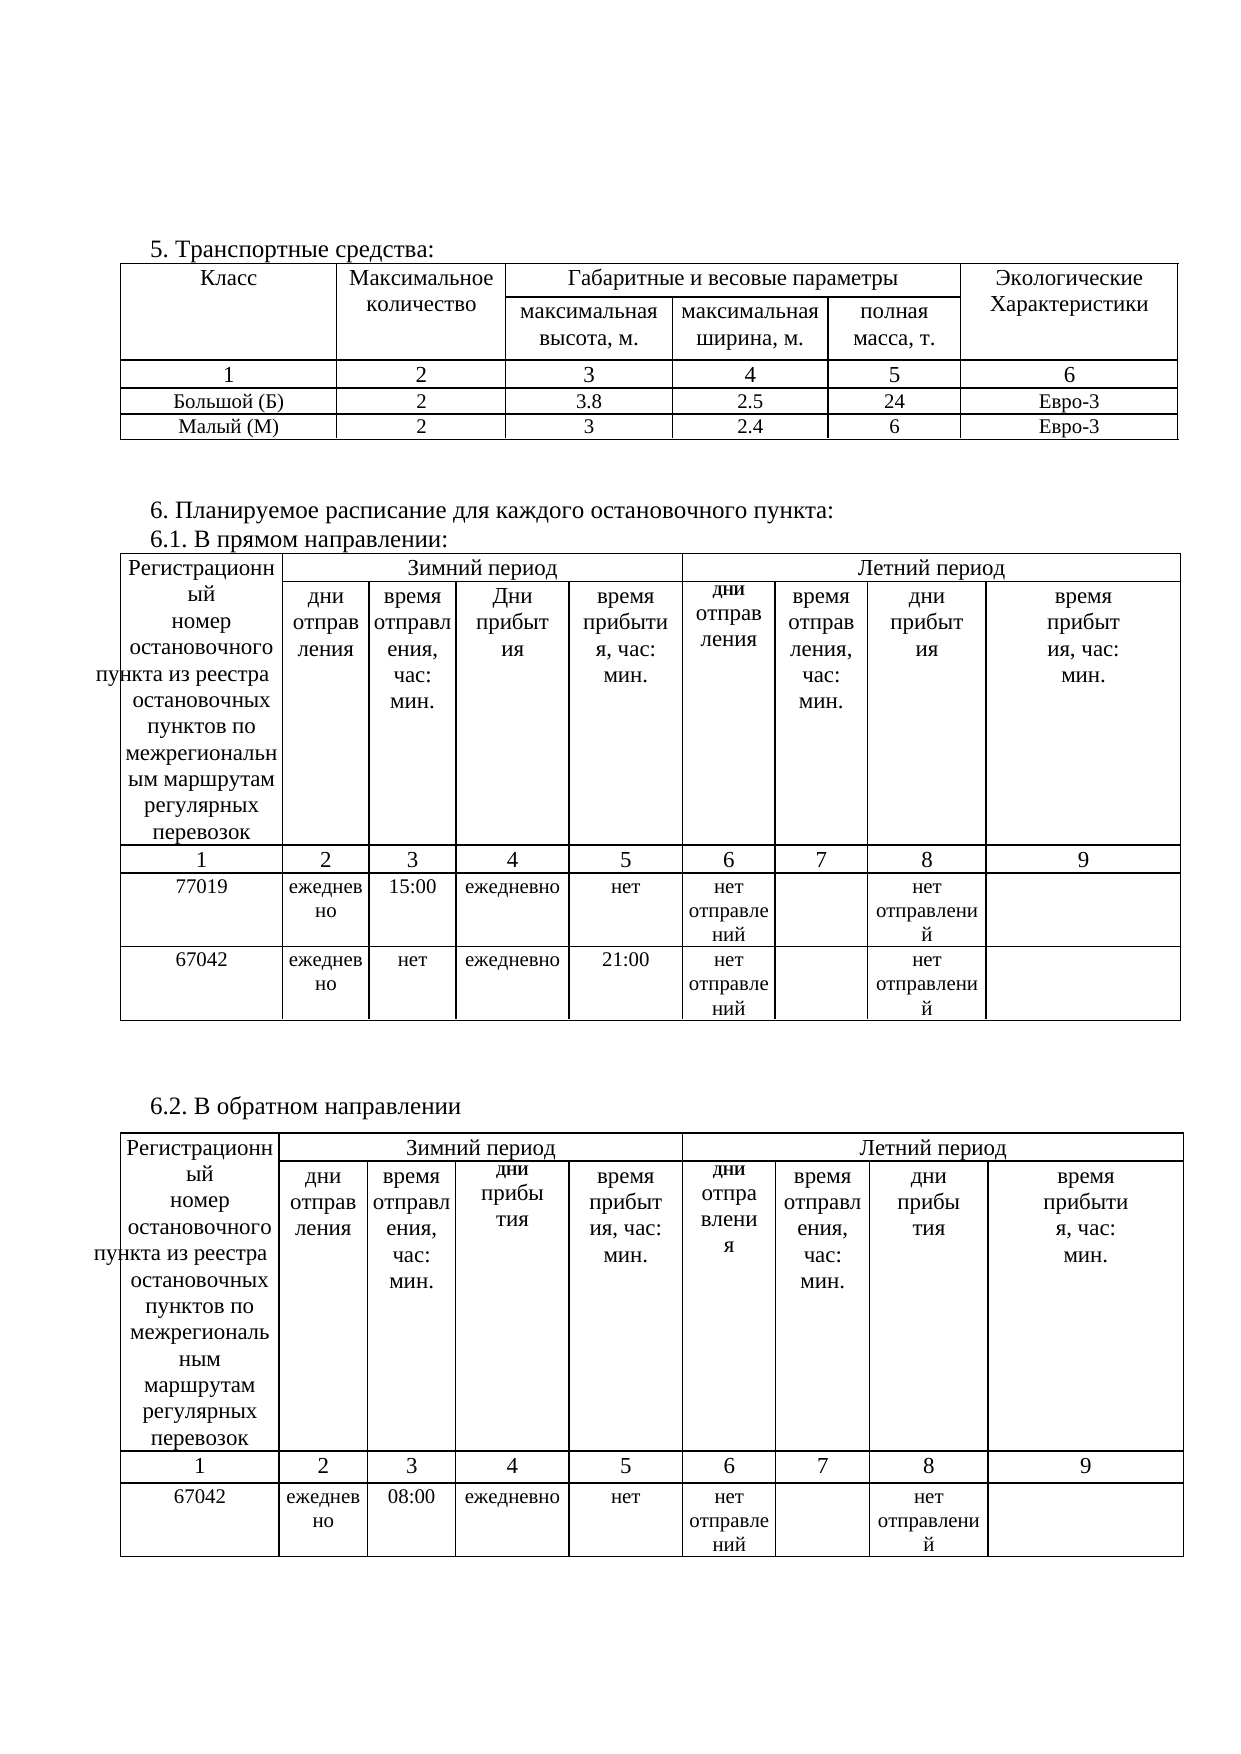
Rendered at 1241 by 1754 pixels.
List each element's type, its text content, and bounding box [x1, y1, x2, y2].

table_cell нет отправлений [683, 947, 774, 1019]
table_cell [987, 947, 1180, 1019]
text 6.2. В обратном направлении [150, 1091, 1090, 1120]
table_cell Дни прибыт ия [457, 582, 568, 844]
table_cell ежедневно [283, 874, 368, 946]
table_header Габаритные и весовые параметры [506, 264, 960, 296]
table_cell 21:00 [570, 947, 682, 1019]
table_cell Большой (Б) [121, 389, 336, 413]
text 6. Планируемое расписание для каждого остановочного пункта: [150, 495, 1090, 524]
table_cell 2 [283, 846, 368, 872]
table_cell [987, 874, 1180, 946]
table_cell 2.5 [673, 389, 827, 413]
table_cell время прибыт ия, час: мин. [987, 582, 1180, 844]
table_cell ДНИ отправ ления [683, 582, 774, 844]
table_cell ежедневно [456, 1484, 568, 1556]
table_cell Евро-3 [961, 415, 1177, 438]
table_cell 9 [987, 846, 1180, 872]
table_cell нет отправлений [870, 1484, 987, 1556]
table_cell 1 [121, 846, 282, 872]
table_cell 67042 [121, 947, 282, 1019]
table_cell время прибыт ия, час: мин. [570, 1162, 682, 1450]
table_cell ежедневно [283, 947, 368, 1019]
table_cell дни прибыт ия [868, 582, 985, 844]
table_cell нет [570, 1484, 682, 1556]
table_header Летний период [683, 1134, 1183, 1160]
table_cell 8 [870, 1452, 987, 1482]
table_cell 4 [456, 1452, 568, 1482]
table_cell 1 [121, 361, 336, 387]
table_cell [776, 947, 867, 1019]
table_cell 24 [829, 389, 960, 413]
table_cell 5 [570, 1452, 682, 1482]
table_cell дни отправ ления [280, 1162, 367, 1450]
table_cell 6 [961, 361, 1177, 387]
text 5. Транспортные средства: [150, 234, 1090, 263]
table_cell максимальная ширина, м. [673, 298, 827, 359]
table_cell дни отправ ления [283, 582, 368, 844]
table_cell нет отправлений [868, 874, 985, 946]
table_cell нет отправлений [683, 874, 774, 946]
table_cell [776, 1484, 869, 1556]
table_cell нет отправлений [868, 947, 985, 1019]
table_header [121, 1134, 278, 1450]
table_cell 3.8 [506, 389, 672, 413]
table_cell 1 [121, 1452, 278, 1482]
table_cell время отправл ения, час: мин. [776, 1162, 869, 1450]
text 6.1. В прямом направлении: [150, 524, 1090, 553]
table_cell 6 [829, 415, 960, 438]
table_header Максимальное количество [337, 264, 505, 359]
table_cell 2 [337, 389, 505, 413]
table_cell 9 [989, 1452, 1183, 1482]
table_cell 4 [457, 846, 568, 872]
table_cell Евро-3 [961, 389, 1177, 413]
table_cell 67042 [121, 1484, 278, 1556]
table_cell [989, 1484, 1183, 1556]
table_cell 15:00 [370, 874, 455, 946]
table_cell 08:00 [368, 1484, 455, 1556]
table_cell нет отправлений [683, 1484, 775, 1556]
table_cell [776, 874, 867, 946]
table_cell 6 [683, 846, 774, 872]
table_cell ежедневно [457, 947, 568, 1019]
table_cell ежедневно [280, 1484, 367, 1556]
table_cell дни прибы тия [870, 1162, 987, 1450]
table_cell 3 [368, 1452, 455, 1482]
table_cell ДНИ прибы тия [456, 1162, 568, 1450]
table_cell полная масса, т. [829, 298, 960, 359]
table_cell 3 [506, 361, 672, 387]
table_header Экологические Характеристики [961, 264, 1177, 359]
table_cell 2 [337, 361, 505, 387]
table_cell 8 [868, 846, 985, 872]
table_cell 3 [370, 846, 455, 872]
table_cell 3 [506, 415, 672, 438]
table_header Зимний период [280, 1134, 682, 1160]
table_cell 77019 [121, 874, 282, 946]
table_cell время отправ ления, час: мин. [776, 582, 867, 844]
table_cell Малый (М) [121, 415, 336, 438]
table_cell 4 [673, 361, 827, 387]
table_cell ДНИ отпра влени я [683, 1162, 775, 1450]
table_cell нет [370, 947, 455, 1019]
table_cell время прибыти я, час: мин. [989, 1162, 1183, 1450]
table_cell 6 [683, 1452, 775, 1482]
table_cell нет [570, 874, 682, 946]
table_cell 5 [829, 361, 960, 387]
table_cell 5 [570, 846, 682, 872]
table_header Летний период [683, 554, 1180, 581]
table_cell ежедневно [457, 874, 568, 946]
table_header Класс [121, 264, 336, 359]
table_cell время прибыти я, час: мин. [570, 582, 682, 844]
table_cell максимальная высота, м. [506, 298, 672, 359]
table_cell 2.4 [673, 415, 827, 438]
table_cell 2 [280, 1452, 367, 1482]
table_cell время отправл ения, час: мин. [370, 582, 455, 844]
table_cell 7 [776, 1452, 869, 1482]
table_header Зимний период [283, 554, 682, 581]
table_cell 7 [776, 846, 867, 872]
table_cell время отправл ения, час: мин. [368, 1162, 455, 1450]
table_header Регистрационный номер остановочного пункта из реестра остановочных пунктов по межрегиональным маршрутам регулярных перевозок [121, 554, 282, 844]
table_cell 2 [337, 415, 505, 438]
